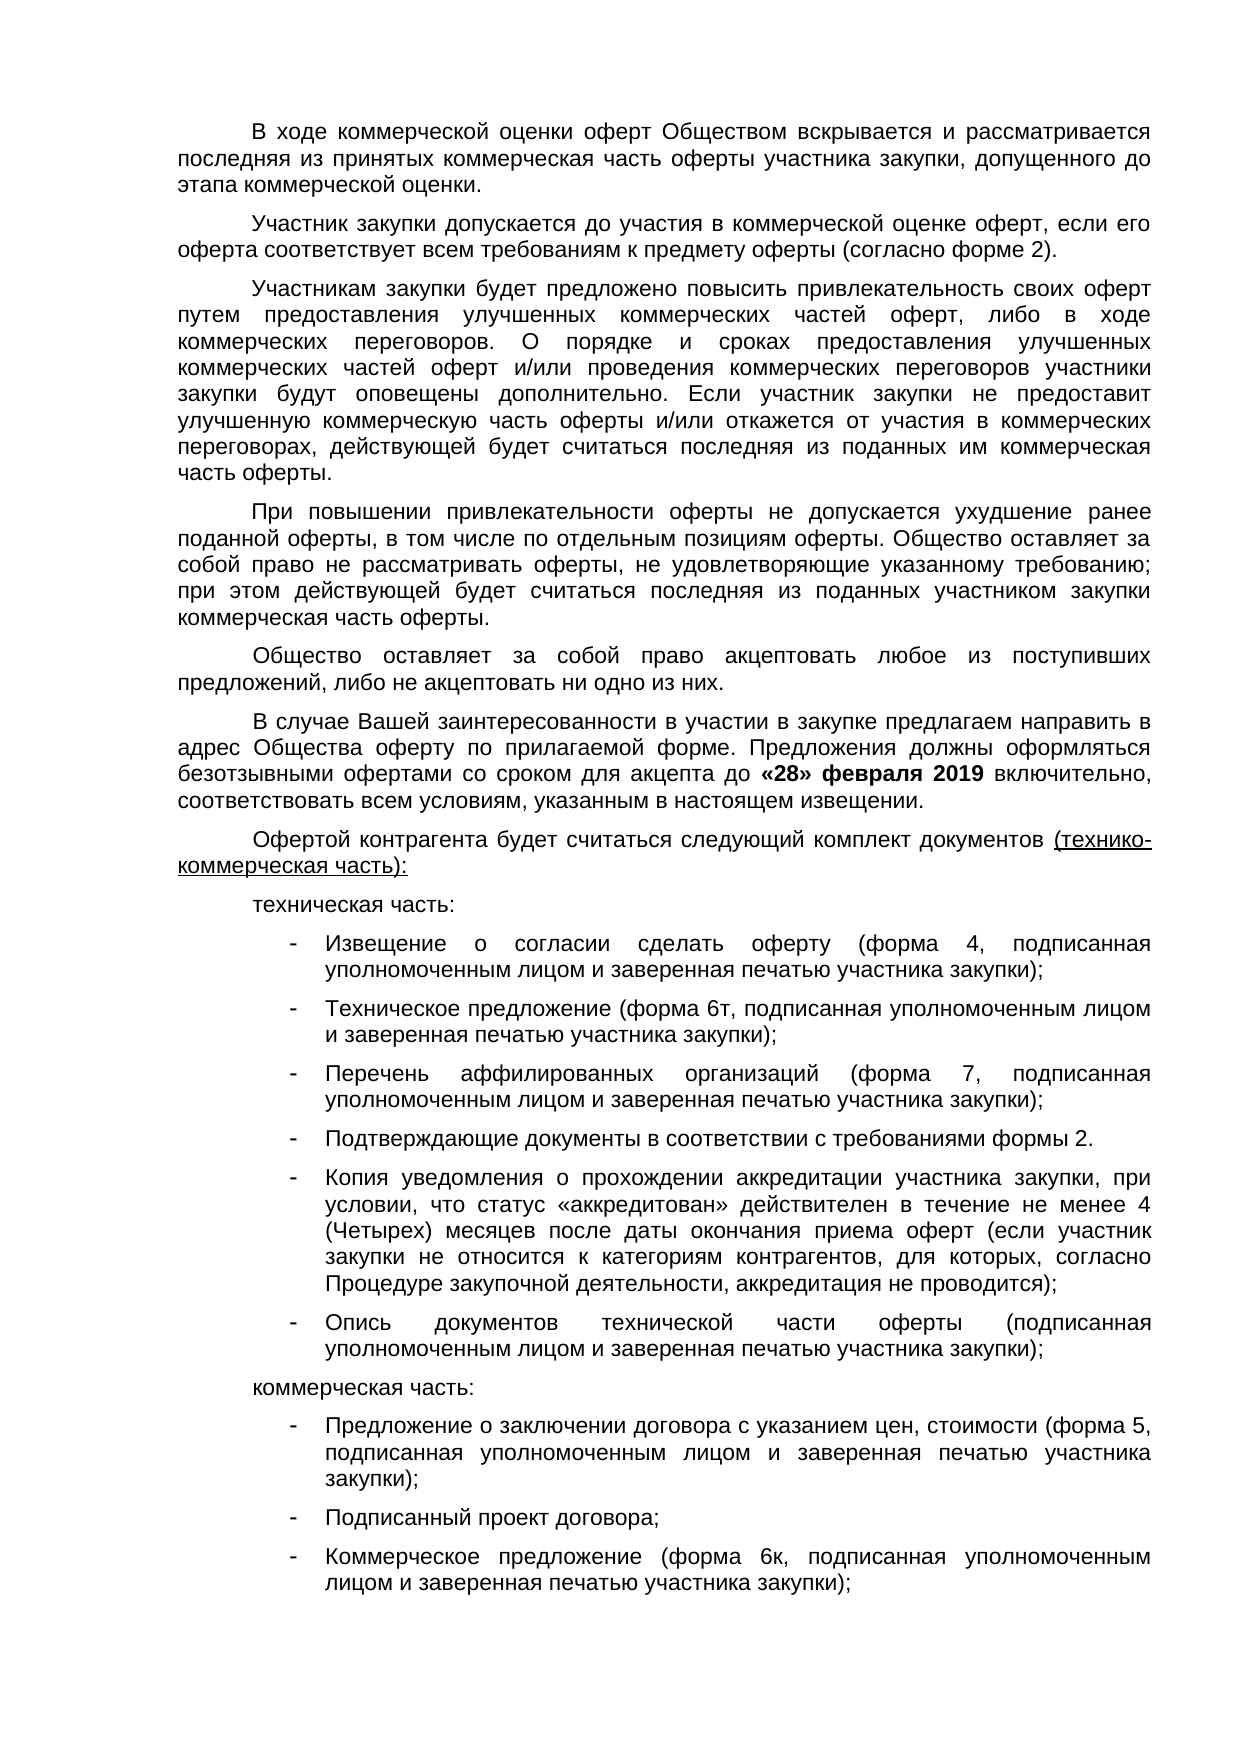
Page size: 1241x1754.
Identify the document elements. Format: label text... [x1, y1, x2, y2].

list Копия уведомления о прохождении аккредитации участника закупки, при условии, что статус «аккредитован» действителен в течение не менее 4 (Четырех) месяцев после даты окончания приема оферт (если участник закупки не относится к категориям контрагентов, для которых, согласно Процедуре закупочной деятельности, аккредитация не проводится); [289, 1164, 1152, 1296]
list Предложение о заключении договора с указанием цен, стоимости (форма 5, подписанная уполномоченным лицом и заверенная печатью участника закупки); [289, 1412, 1152, 1492]
text Офертой контрагента будет считаться следующий комплект документов (технико-коммерческая часть): [177, 826, 1152, 878]
list Подписанный проект договора; [289, 1504, 1152, 1530]
text Общество оставляет за собой право акцептовать любое из поступивших предложений, либо не акцептовать ни одно из них. [177, 642, 1152, 695]
text техническая часть: [177, 891, 1152, 917]
list В ходе коммерческой оценки оферт Обществом вскрывается и рассматривается последняя из принятых коммерческая часть оферты участника закупки, допущенного до этапа коммерческой оценки. [177, 118, 1152, 197]
list Участникам закупки будет предложено повысить привлекательность своих оферт путем предоставления улучшенных коммерческих частей оферт, либо в ходе коммерческих переговоров. О порядке и сроках предоставления улучшенных коммерческих частей оферт и/или проведения коммерческих переговоров участники закупки будут оповещены дополнительно. Если участник закупки не предоставит улучшенную коммерческую часть оферты и/или откажется от участия в коммерческих переговорах, действующей будет считаться последняя из поданных им коммерческая часть оферты. [177, 275, 1152, 486]
list Техническое предложение (форма 6т, подписанная уполномоченным лицом и заверенная печатью участника закупки); [289, 995, 1152, 1048]
list При повышении привлекательности оферты не допускается ухудшение ранее поданной оферты, в том числе по отдельным позициям оферты. Общество оставляет за собой право не рассматривать оферты, не удовлетворяющие указанному требованию; при этом действующей будет считаться последняя из поданных участником закупки коммерческая часть оферты. [177, 498, 1152, 630]
list Опись документов технической части оферты (подписанная уполномоченным лицом и заверенная печатью участника закупки); [289, 1308, 1152, 1361]
text коммерческая часть: [177, 1374, 1152, 1400]
list Подтверждающие документы в соответствии с требованиями формы 2. [289, 1125, 1152, 1152]
list Коммерческое предложение (форма 6к, подписанная уполномоченным лицом и заверенная печатью участника закупки); [289, 1543, 1152, 1596]
text В случае Вашей заинтересованности в участии в закупке предлагаем направить в адрес Общества оферту по прилагаемой форме. Предложения должны оформляться безотзывными офертами со сроком для акцепта до «28» февраля 2019 включительно, соответствовать всем условиям, указанным в настоящем извещении. [177, 708, 1152, 813]
list Участник закупки допускается до участия в коммерческой оценке оферт, если его оферта соответствует всем требованиям к предмету оферты (согласно форме 2). [177, 210, 1152, 262]
list Перечень аффилированных организаций (форма 7, подписанная уполномоченным лицом и заверенная печатью участника закупки); [289, 1060, 1152, 1113]
list Извещение о согласии сделать оферту (форма 4, подписанная уполномоченным лицом и заверенная печатью участника закупки); [289, 930, 1152, 982]
